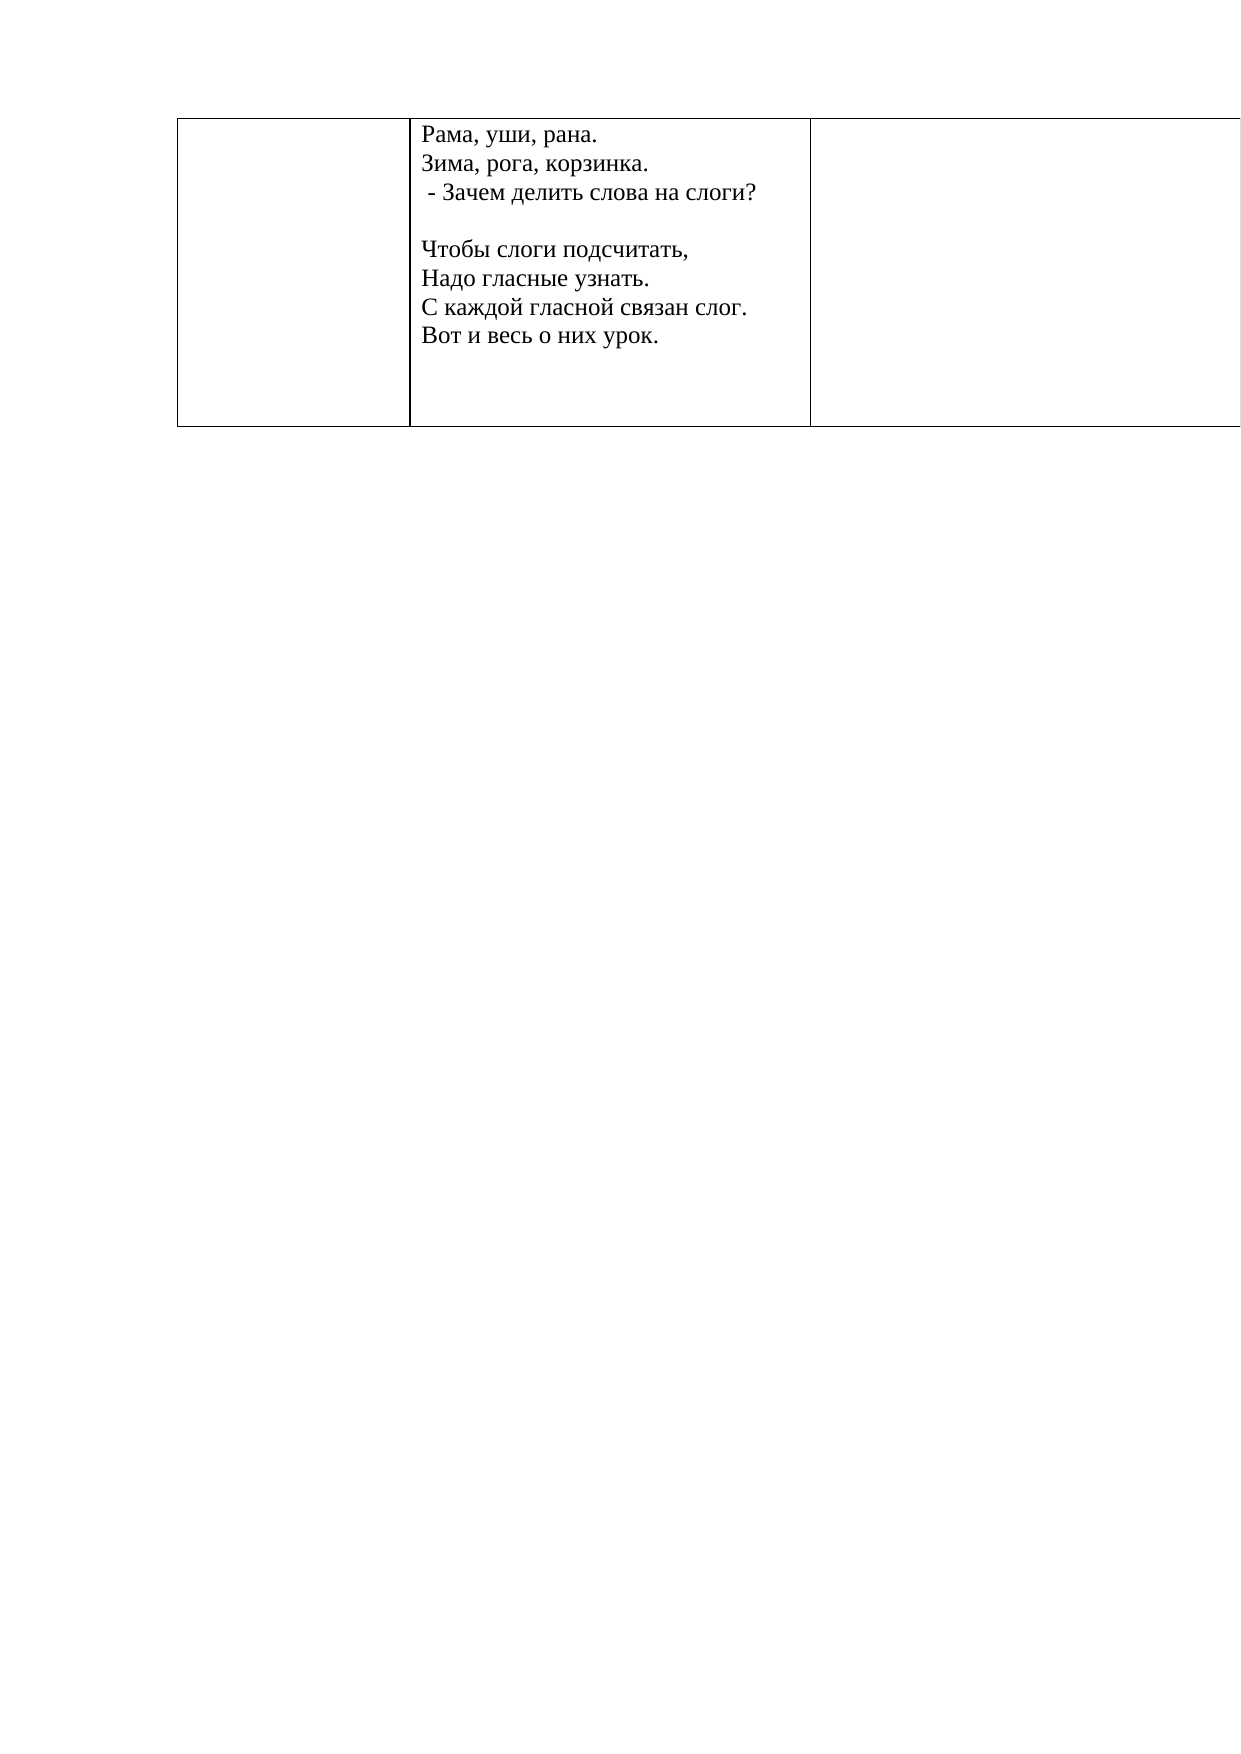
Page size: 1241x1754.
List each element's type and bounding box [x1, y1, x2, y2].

table_cell [811, 119, 1240, 426]
table_cell [178, 119, 409, 426]
table_cell [411, 119, 810, 426]
